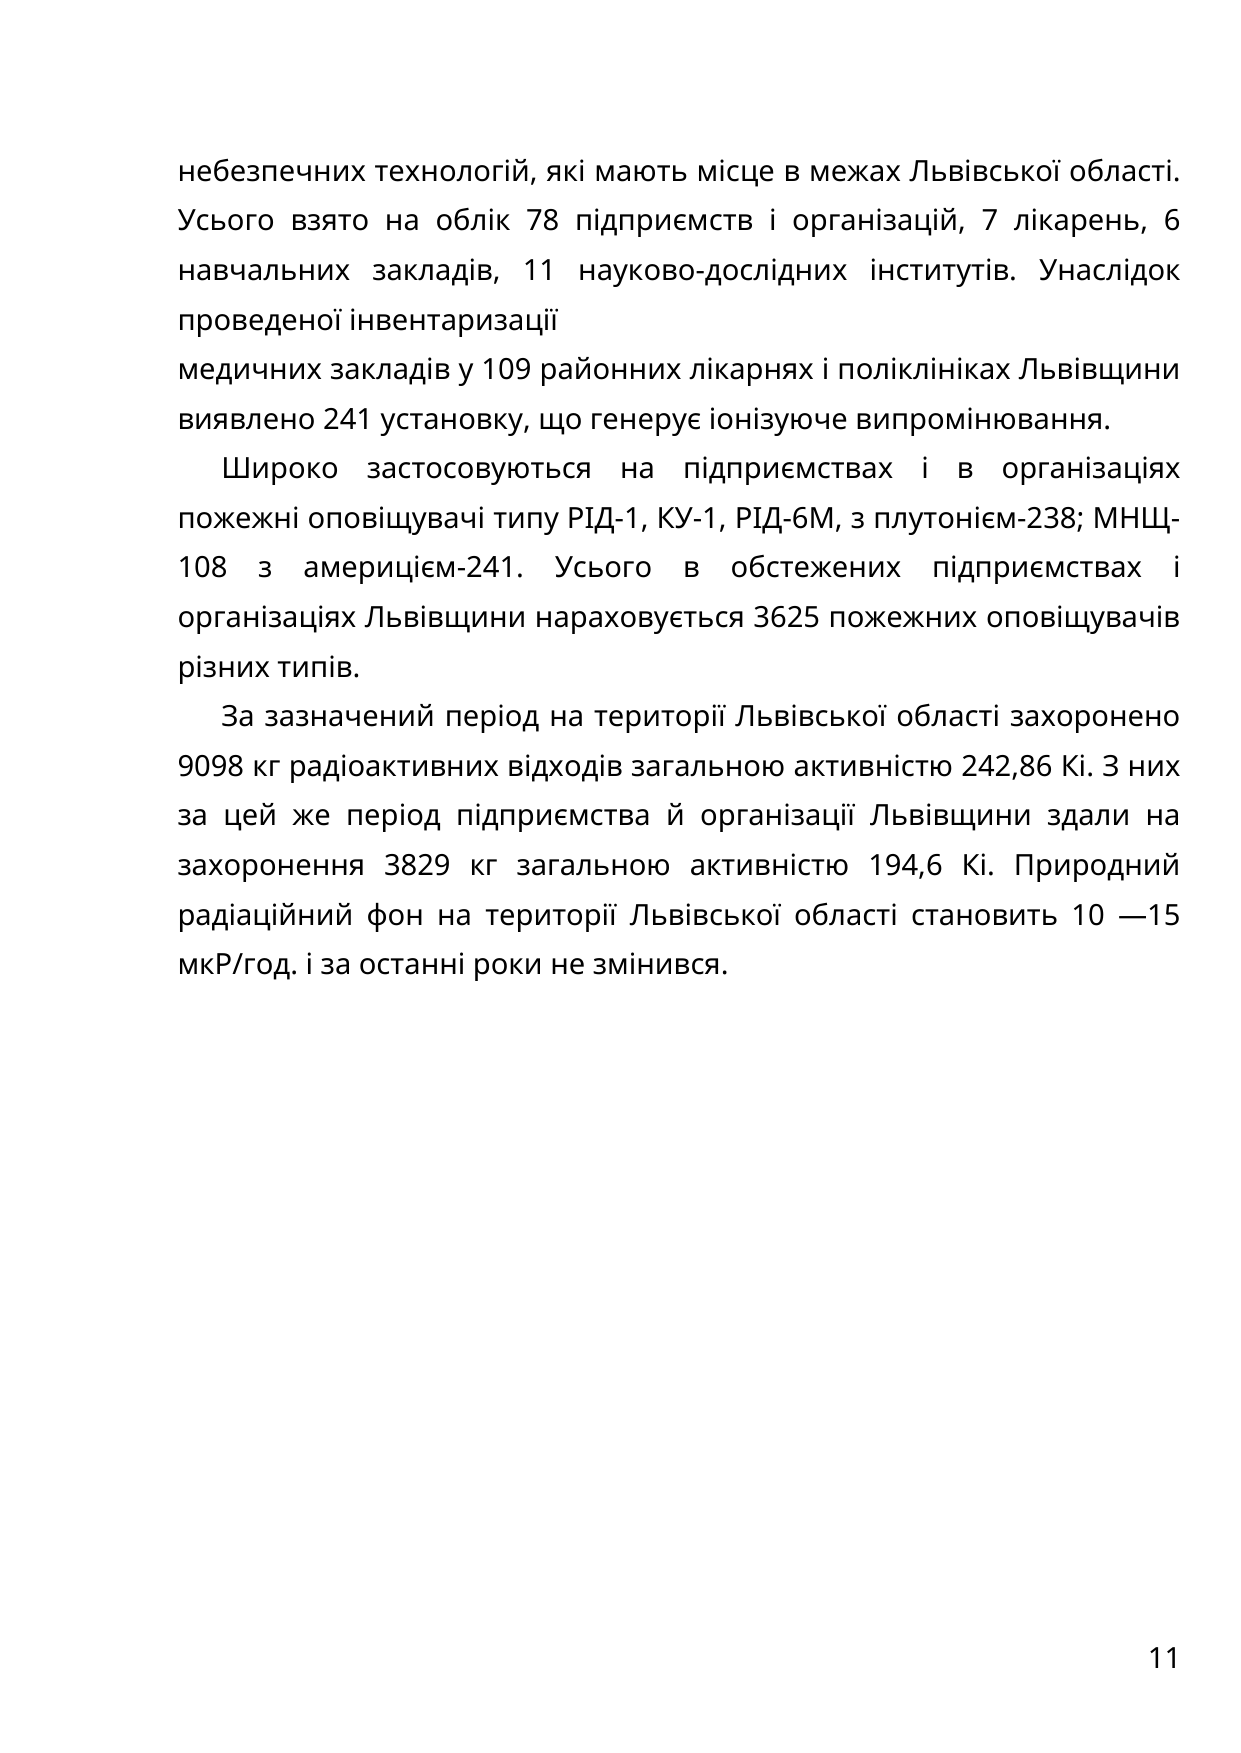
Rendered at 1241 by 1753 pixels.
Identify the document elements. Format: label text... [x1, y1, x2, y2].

text Широко застосовуються на підприємствах і в організаціях пожежні оповіщувачі типу РІД-1, КУ-1, РІД-6М, з плутонієм-238; МНЩ-108 з америцієм-241. Усього в обстежених підприємствах і організаціях Львівщини нараховується 3625 пожежних оповіщувачів різних типів. [177, 447, 1181, 686]
text медичних закладів у 109 районних лікарнях і поліклініках Львівщини виявлено 241 установку, що генерує іонізуюче випромінювання. [177, 348, 1181, 438]
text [177, 150, 1181, 338]
text За зазначений період на території Львівської області захоронено 9098 кг радіоактивних відходів загальною активністю 242,86 Кі. З них за цей же період підприємства й організації Львівщини здали на захоронення 3829 кг загальною активністю 194,6 Кі. Природний радіаційний фон на території Львівської області становить 10 —15 мкР/год. і за останні роки не змінився. [177, 695, 1181, 983]
